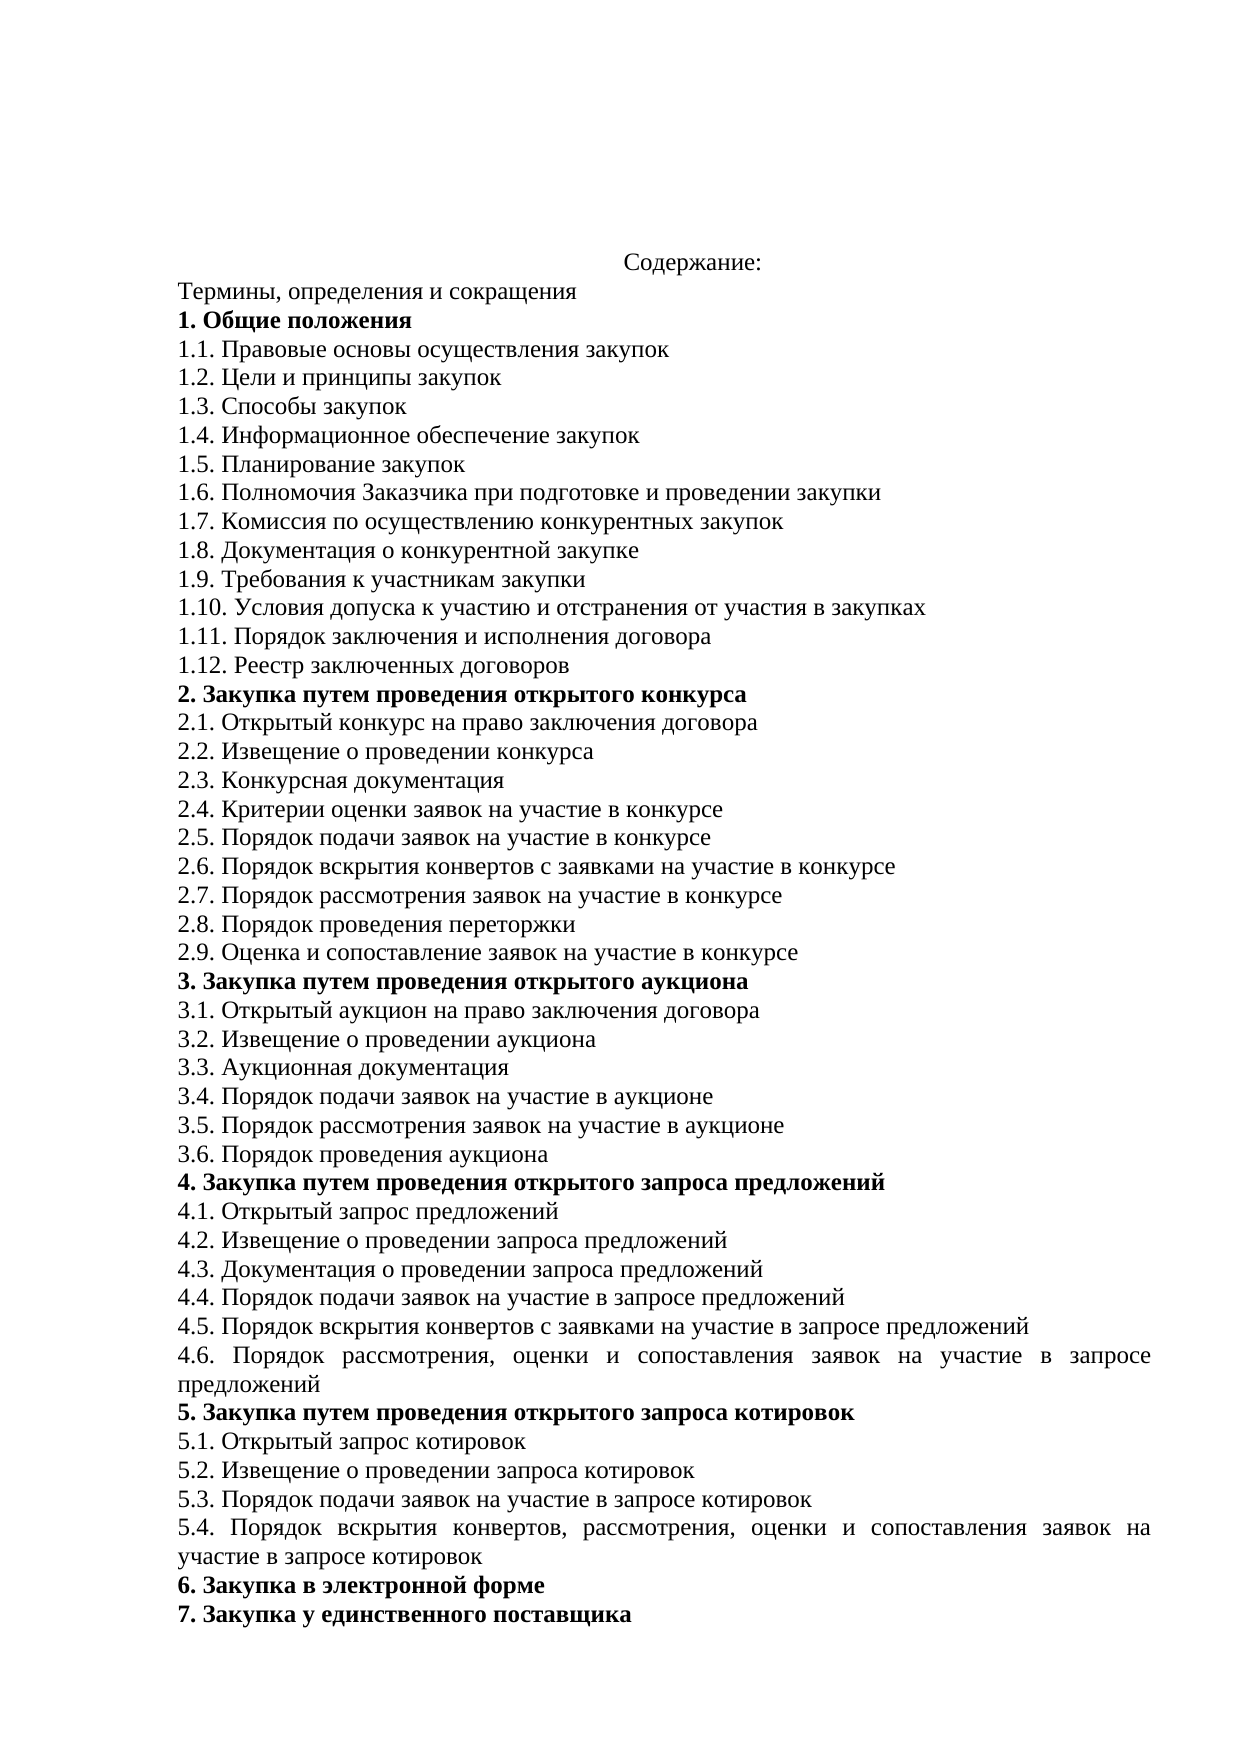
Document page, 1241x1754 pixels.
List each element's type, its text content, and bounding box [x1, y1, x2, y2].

text 5.1. Открытый запрос котировок [177, 1426, 1152, 1455]
text 1.6. Полномочия Заказчика при подготовке и проведении закупки [177, 477, 1152, 506]
text 2.2. Извещение о проведении конкурса [177, 736, 1152, 765]
text 3.2. Извещение о проведении аукциона [177, 1024, 1152, 1052]
text 1.8. Документация о конкурентной закупке [177, 535, 1152, 564]
text 1.2. Цели и принципы закупок [177, 362, 1152, 391]
text 2.1. Открытый конкурс на право заключения договора [177, 707, 1152, 736]
text 4.3. Документация о проведении запроса предложений [177, 1254, 1152, 1282]
text 2.9. Оценка и сопоставление заявок на участие в конкурсе [177, 937, 1152, 966]
text 2.3. Конкурсная документация [177, 765, 1152, 794]
text 1.5. Планирование закупок [177, 449, 1152, 477]
text 3.3. Аукционная документация [177, 1052, 1152, 1081]
text 7. Закупка у единственного поставщика [177, 1599, 1152, 1627]
text 2.8. Порядок проведения переторжки [177, 909, 1152, 937]
text 2.7. Порядок рассмотрения заявок на участие в конкурсе [177, 880, 1152, 909]
text 1.4. Информационное обеспечение закупок [177, 420, 1152, 449]
text 1.10. Условия допуска к участию и отстранения от участия в закупках [177, 592, 1152, 621]
text 5. Закупка путем проведения открытого запроса котировок [177, 1397, 1152, 1426]
text 6. Закупка в электронной форме [177, 1570, 1152, 1599]
text 5.2. Извещение о проведении запроса котировок [177, 1455, 1152, 1484]
text 1.12. Реестр заключенных договоров [177, 650, 1152, 679]
text Термины, определения и сокращения [177, 276, 1152, 305]
text 5.4. Порядок вскрытия конвертов, рассмотрения, оценки и сопоставления заявок на участие в запросе котировок [177, 1512, 1152, 1570]
text Содержание: [177, 247, 1152, 276]
text 1.1. Правовые основы осуществления закупок [177, 334, 1152, 362]
text 1.11. Порядок заключения и исполнения договора [177, 621, 1152, 650]
text 4.5. Порядок вскрытия конвертов с заявками на участие в запросе предложений [177, 1311, 1152, 1340]
text 1.9. Требования к участникам закупки [177, 564, 1152, 592]
text 4.1. Открытый запрос предложений [177, 1196, 1152, 1225]
text 2.6. Порядок вскрытия конвертов с заявками на участие в конкурсе [177, 851, 1152, 880]
text 5.3. Порядок подачи заявок на участие в запросе котировок [177, 1484, 1152, 1512]
text 2.4. Критерии оценки заявок на участие в конкурсе [177, 794, 1152, 822]
text 3.6. Порядок проведения аукциона [177, 1139, 1152, 1167]
text 3.5. Порядок рассмотрения заявок на участие в аукционе [177, 1110, 1152, 1139]
text 4.2. Извещение о проведении запроса предложений [177, 1225, 1152, 1254]
text 4. Закупка путем проведения открытого запроса предложений [177, 1167, 1152, 1196]
text 4.6. Порядок рассмотрения, оценки и сопоставления заявок на участие в запросе предложений [177, 1340, 1152, 1397]
text 1.7. Комиссия по осуществлению конкурентных закупок [177, 506, 1152, 535]
text 1.3. Способы закупок [177, 391, 1152, 420]
text 3.1. Открытый аукцион на право заключения договора [177, 995, 1152, 1024]
text 4.4. Порядок подачи заявок на участие в запросе предложений [177, 1282, 1152, 1311]
text 2. Закупка путем проведения открытого конкурса [177, 679, 1152, 707]
text 3.4. Порядок подачи заявок на участие в аукционе [177, 1081, 1152, 1110]
text 2.5. Порядок подачи заявок на участие в конкурсе [177, 822, 1152, 851]
text 3. Закупка путем проведения открытого аукциона [177, 966, 1152, 995]
text 1. Общие положения [177, 305, 1152, 334]
